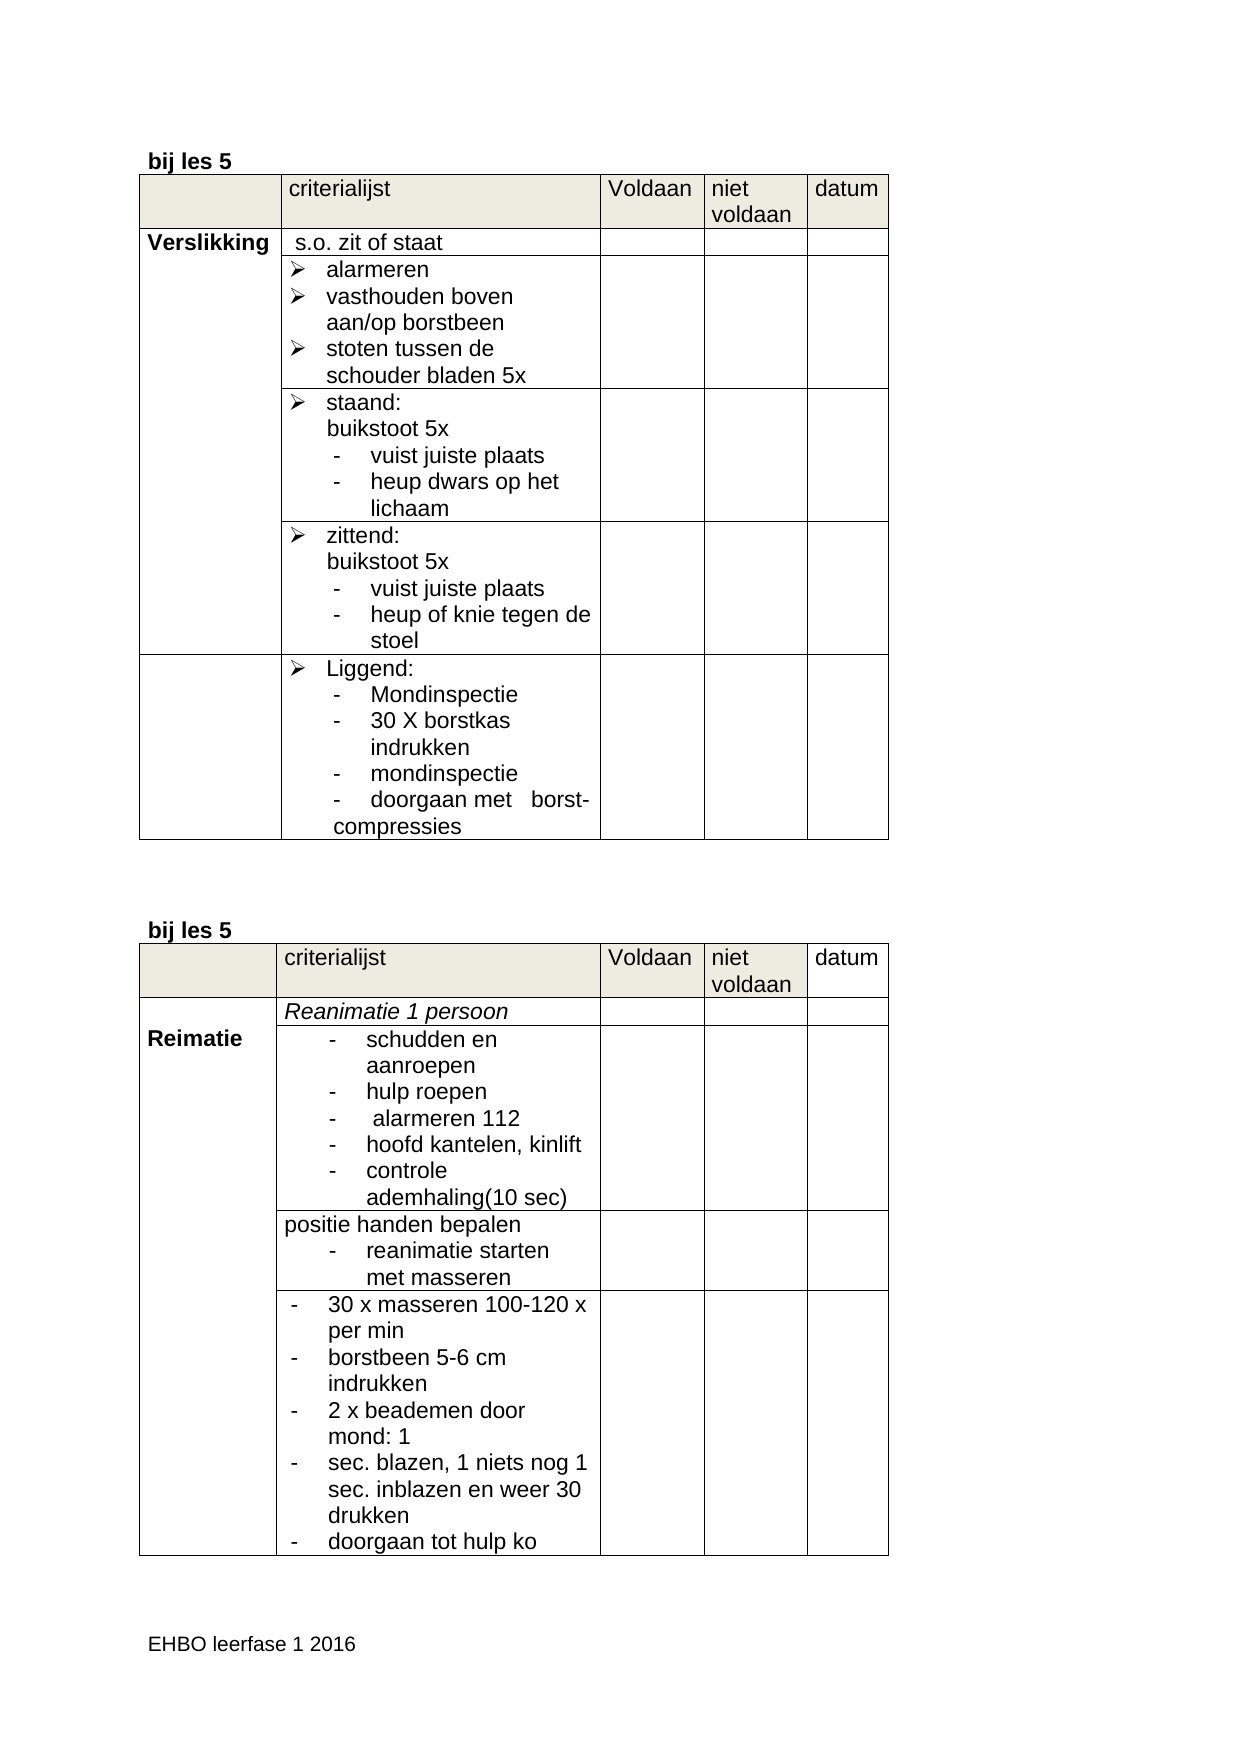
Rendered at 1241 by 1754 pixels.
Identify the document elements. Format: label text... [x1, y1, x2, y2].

table_cell [601, 1211, 704, 1290]
table_cell [808, 1211, 888, 1290]
table_header niet voldaan [705, 944, 807, 997]
table_cell [705, 389, 807, 521]
table_cell [705, 1211, 807, 1290]
table_header Voldaan [601, 175, 704, 228]
table_header [140, 944, 276, 997]
table_cell [705, 229, 807, 255]
table_header criterialijst [282, 175, 600, 228]
table_cell [601, 256, 704, 388]
table_cell [601, 655, 704, 839]
table_header criterialijst [277, 944, 600, 997]
table_cell [705, 1291, 807, 1555]
table_header [140, 175, 281, 228]
table_cell [601, 1026, 704, 1210]
table_cell s.o. zit of staat [282, 229, 600, 255]
table_header Voldaan [601, 944, 704, 997]
table_cell [601, 229, 704, 255]
table_cell [705, 998, 807, 1024]
table_header datum [808, 944, 888, 997]
table_header niet voldaan [705, 175, 807, 228]
table_cell [808, 229, 888, 255]
table_cell [705, 655, 807, 839]
table_cell positie handen bepalen reanimatie starten met masseren [277, 1211, 600, 1290]
table_cell Verslikking [140, 229, 281, 654]
table_cell staand: buikstoot 5x vuist juiste plaats heup dwars op het lichaam [282, 389, 600, 521]
table_cell 30 x masseren 100-120 x per min borstbeen 5-6 cm indrukken 2 x beademen door mond: 1 sec. blazen, 1 niets nog 1 sec. inblazen en weer 30 drukken doorgaan tot hulp ko [277, 1291, 600, 1555]
text bij les 5 [148, 148, 1093, 174]
table_cell [808, 1026, 888, 1210]
table_cell [705, 1026, 807, 1210]
table_cell [601, 522, 704, 654]
table_cell Reimatie [140, 998, 276, 1555]
table_cell [601, 998, 704, 1024]
table_cell [808, 998, 888, 1024]
table_cell [808, 256, 888, 388]
table_cell [808, 655, 888, 839]
table_cell [140, 655, 281, 839]
table_cell alarmeren vasthouden boven aan/op borstbeen stoten tussen de schouder bladen 5x [282, 256, 600, 388]
table_cell [808, 1291, 888, 1555]
table_cell Liggend: Mondinspectie 30 X borstkas indrukken mondinspectie doorgaan met borst- compressies [282, 655, 600, 839]
text bij les 5 [148, 917, 1093, 943]
table_cell [601, 389, 704, 521]
table_cell [808, 389, 888, 521]
table_cell [705, 522, 807, 654]
table_cell schudden en aanroepen hulp roepen alarmeren 112 hoofd kantelen, kinlift controle ademhaling(10 sec) [277, 1026, 600, 1210]
table_cell zittend: buikstoot 5x vuist juiste plaats heup of knie tegen de stoel [282, 522, 600, 654]
table_cell Reanimatie 1 persoon [277, 998, 600, 1024]
table_header datum [808, 175, 888, 228]
table_cell [808, 522, 888, 654]
table_cell [705, 256, 807, 388]
table_cell [601, 1291, 704, 1555]
